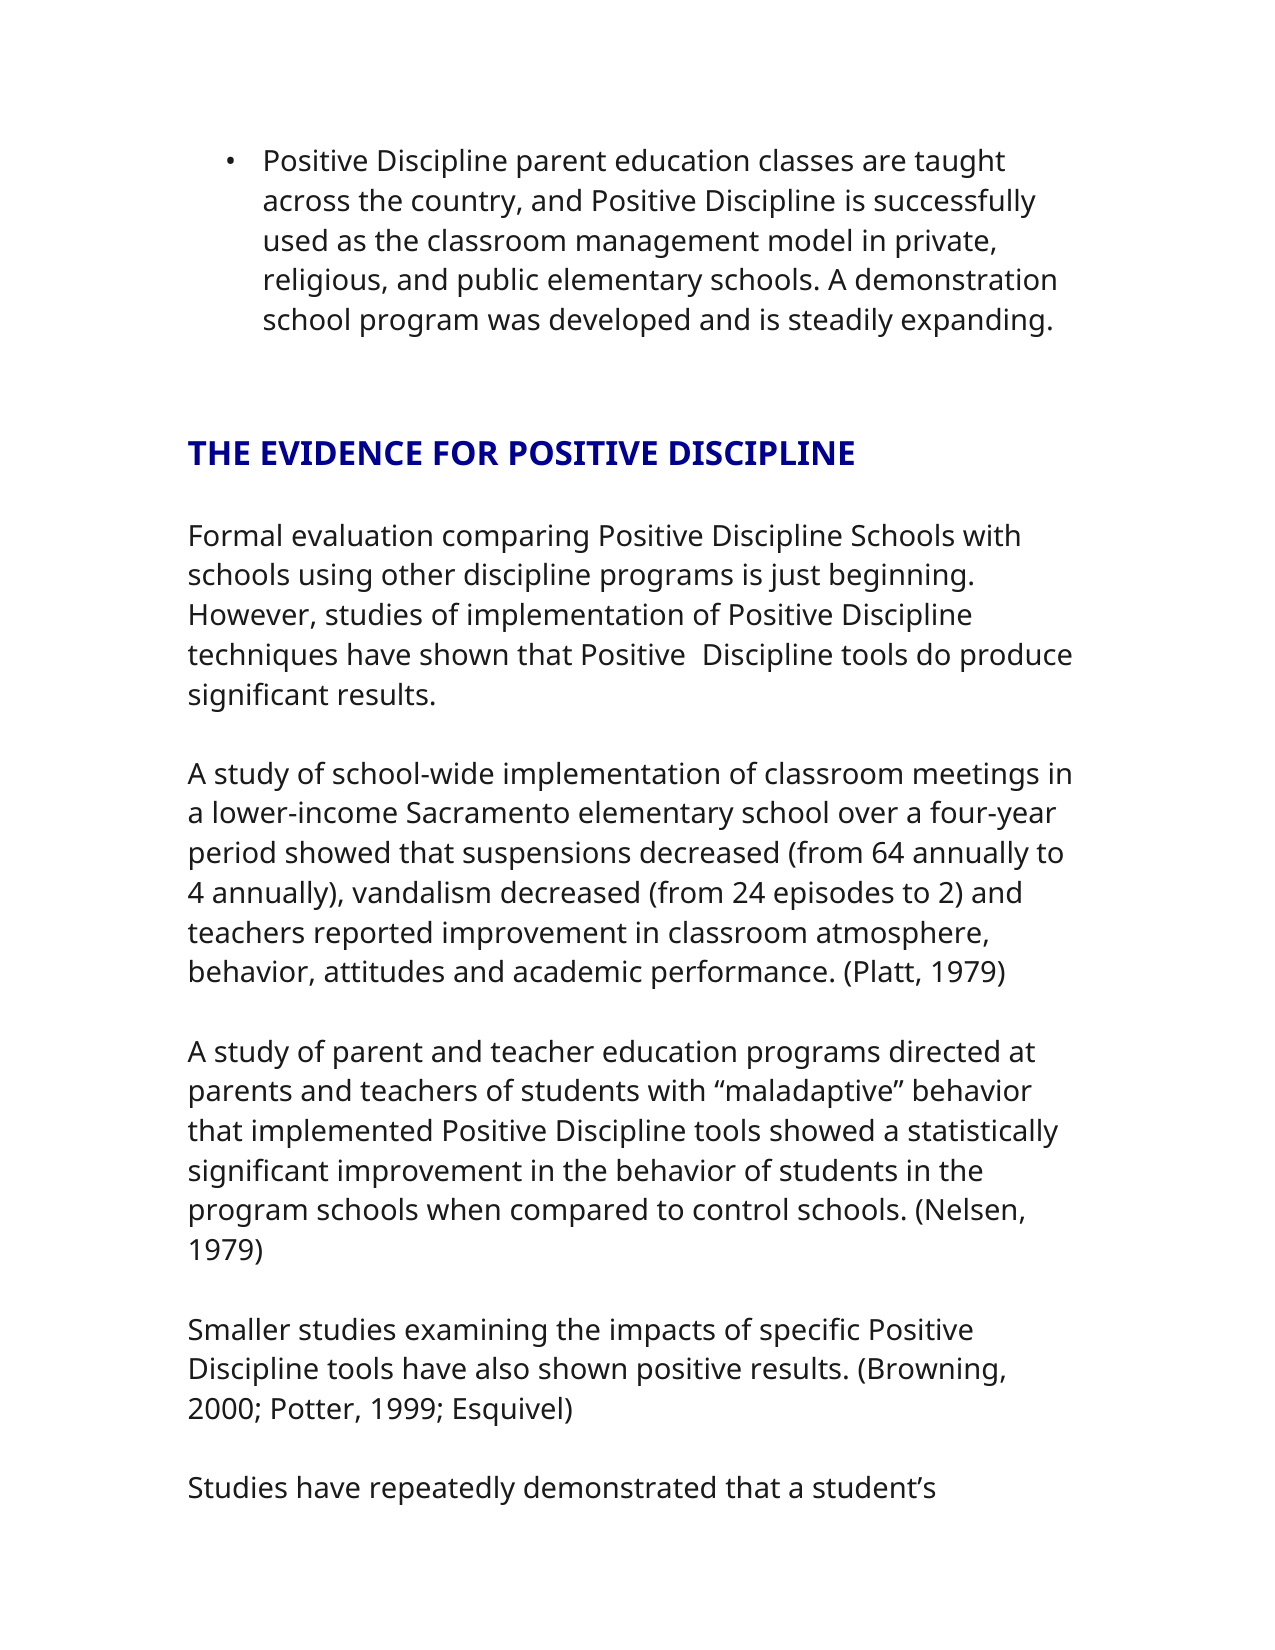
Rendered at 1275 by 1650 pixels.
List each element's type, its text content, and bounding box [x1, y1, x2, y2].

text THE EVIDENCE FOR POSITIVE DISCIPLINE [187, 430, 1087, 475]
text Formal evaluation comparing Positive Discipline Schools with schools using other discipline programs is just beginning. However, studies of implementation of Positive Discipline techniques have shown that Positive Discipline tools do produce significant results. [187, 515, 1087, 713]
list Positive Discipline parent education classes are taught across the country, and Positive Discipline is successfully used as the classroom management model in private, religious, and public elementary schools. A demonstration school program was developed and is steadily expanding. [225, 141, 1087, 339]
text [187, 1467, 1087, 1507]
text A study of school-wide implementation of classroom meetings in a lower-income Sacramento elementary school over a four-year period showed that suspensions decreased (from 64 annually to 4 annually), vandalism decreased (from 24 episodes to 2) and teachers reported improvement in classroom atmosphere, behavior, attitudes and academic performance. (Platt, 1979) [187, 753, 1087, 991]
text A study of parent and teacher education programs directed at parents and teachers of students with “maladaptive” behavior that implemented Positive Discipline tools showed a statistically significant improvement in the behavior of students in the program schools when compared to control schools. (Nelsen, 1979) [187, 1031, 1087, 1269]
text Smaller studies examining the impacts of specific Positive Discipline tools have also shown positive results. (Browning, 2000; Potter, 1999; Esquivel) [187, 1309, 1087, 1428]
